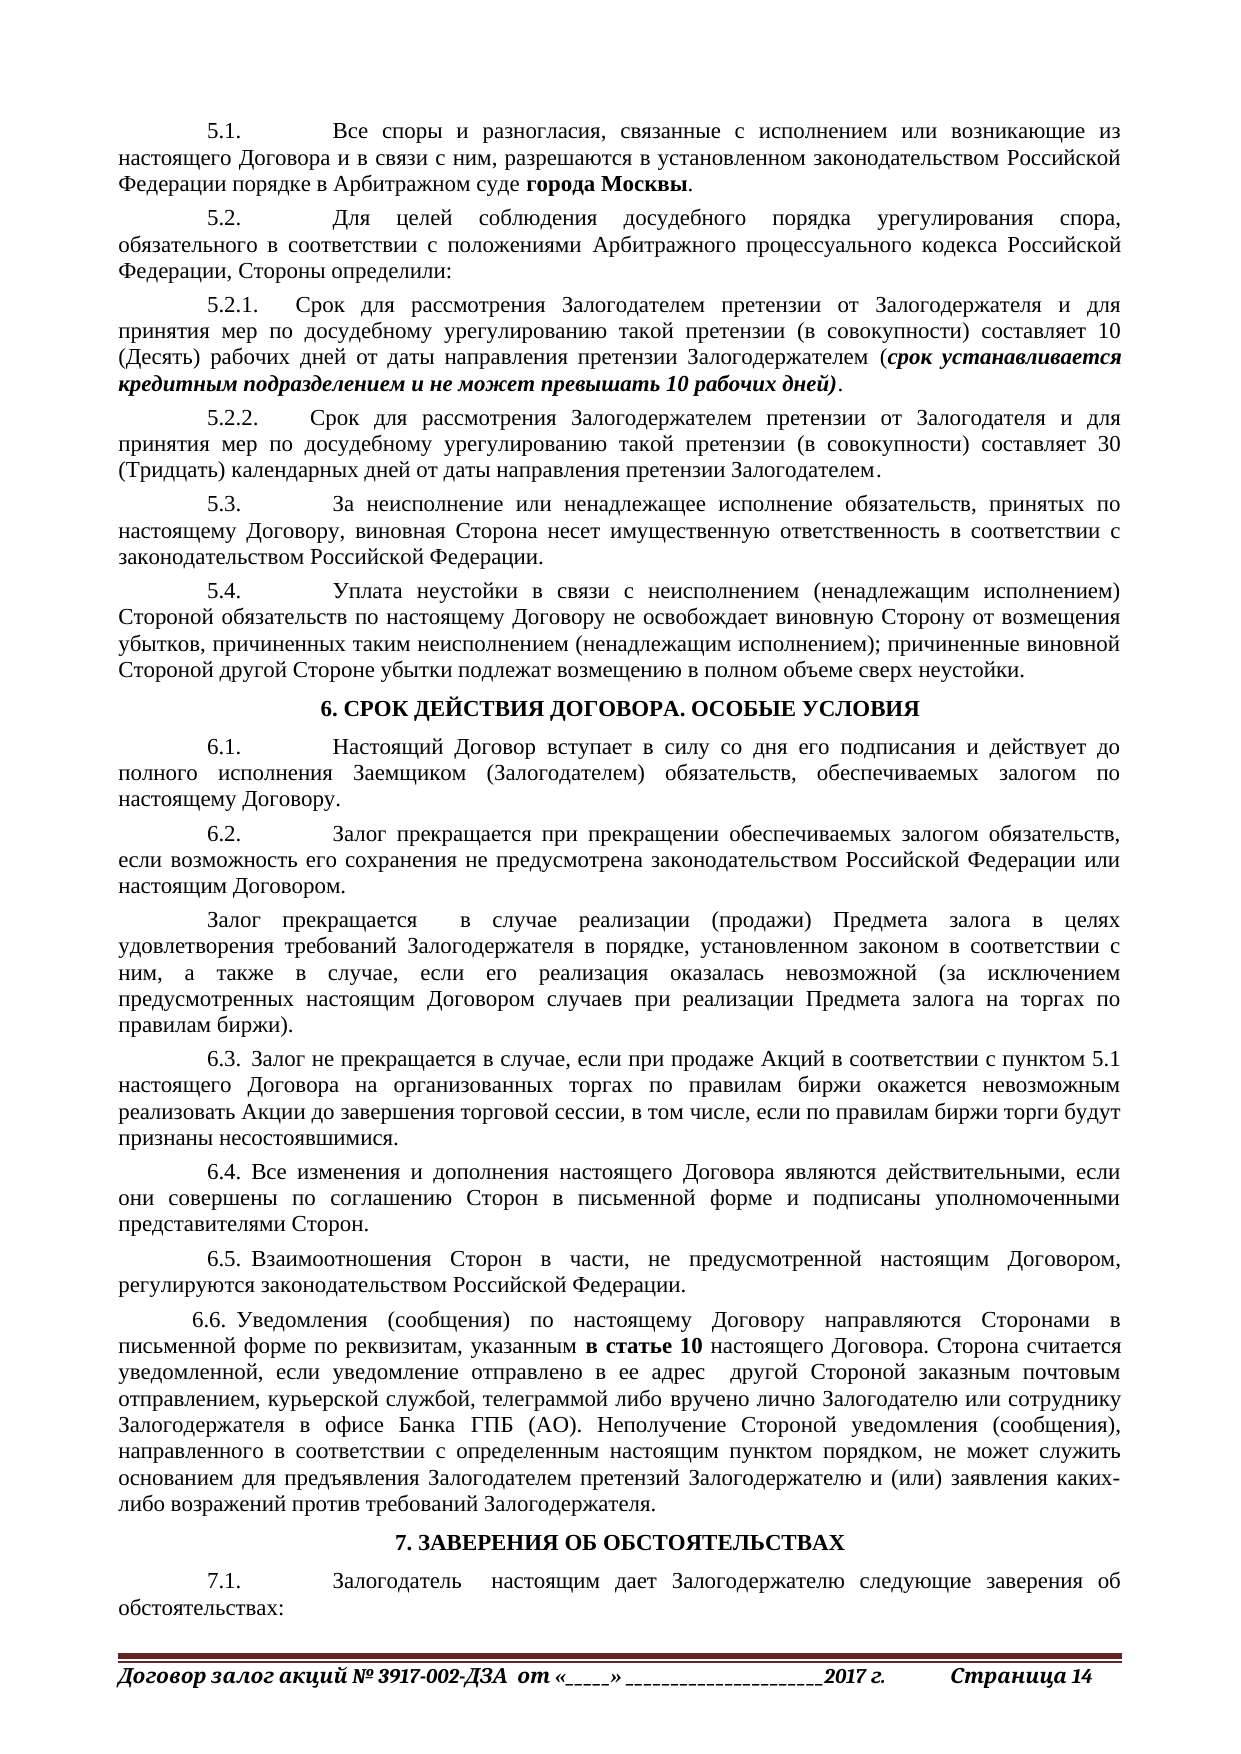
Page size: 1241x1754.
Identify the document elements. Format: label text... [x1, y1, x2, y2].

list Срок для рассмотрения Залогодержателем претензии от Залогодателя и для принятия мер по досудебному урегулированию такой претензии (в совокупности) составляет 30 (Тридцать) календарных дней от даты направления претензии Залогодателем. [118, 404, 1122, 483]
list Все изменения и дополнения настоящего Договора являются действительными, если они совершены по соглашению Сторон в письменной форме и подписаны уполномоченными представителями Сторон. [118, 1158, 1122, 1237]
list Настоящий Договор вступает в силу со дня его подписания и действует до полного исполнения Заемщиком (Залогодателем) обязательств, обеспечиваемых залогом по настоящему Договору. [118, 733, 1122, 812]
list Для целей соблюдения досудебного порядка урегулирования спора, обязательного в соответствии с положениями Арбитражного процессуального кодекса Российской Федерации, Стороны определили: [118, 205, 1122, 283]
list Залог прекращается при прекращении обеспечиваемых залогом обязательств, если возможность его сохранения не предусмотрена законодательством Российской Федерации или настоящим Договором. [118, 820, 1122, 898]
list За неисполнение или ненадлежащее исполнение обязательств, принятых по настоящему Договору, виновная Сторона несет имущественную ответственность в соответствии с законодательством Российской Федерации. [118, 491, 1122, 569]
list Уплата неустойки в связи с неисполнением (ненадлежащим исполнением) Стороной обязательств по настоящему Договору не освобождает виновную Сторону от возмещения убытков, причиненных таким неисполнением (ненадлежащим исполнением); причиненные виновной Стороной другой Стороне убытки подлежат возмещению в полном объеме сверх неустойки. [118, 578, 1122, 682]
list Срок для рассмотрения Залогодателем претензии от Залогодержателя и для принятия мер по досудебному урегулированию такой претензии (в совокупности) составляет 10 (Десять) рабочих дней от даты направления претензии Залогодержателем (срок устанавливается кредитным подразделением и не может превышать 10 рабочих дней). [118, 291, 1122, 396]
text Залог прекращается в случае реализации (продажи) Предмета залога в целях удовлетворения требований Залогодержателя в порядке, установленном законом в соответствии с ним, а также в случае, если его реализация оказалась невозможной (за исключением предусмотренных настоящим Договором случаев при реализации Предмета залога на торгах по правилам биржи). [118, 907, 1122, 1037]
list Залог не прекращается в случае, если при продаже Акций в соответствии с пунктом 5.1 настоящего Договора на организованных торгах по правилам биржи окажется невозможным реализовать Акции до завершения торговой сессии, в том числе, если по правилам биржи торги будут признаны несостоявшимися. [118, 1046, 1122, 1150]
list Все споры и разногласия, связанные с исполнением или возникающие из настоящего Договора и в связи с ним, разрешаются в установленном законодательством Российской Федерации порядке в Арбитражном суде города Москвы. [118, 118, 1122, 196]
list Взаимоотношения Сторон в части, не предусмотренной настоящим Договором, регулируются законодательством Российской Федерации. [118, 1245, 1122, 1297]
list Залогодатель настоящим дает Залогодержателю следующие заверения об обстоятельствах: [118, 1568, 1122, 1620]
list СРОК ДЕЙСТВИЯ ДОГОВОРА. ОСОБЫЕ УСЛОВИЯ [118, 694, 1122, 721]
list Уведомления (сообщения) по настоящему Договору направляются Сторонами в письменной форме по реквизитам, указанным в статье 10 настоящего Договора. Сторона считается уведомленной, если уведомление отправлено в ее адрес другой Стороной заказным почтовым отправлением, курьерской службой, телеграммой либо вручено лично Залогодателю или сотруднику Залогодержателя в офисе Банка ГПБ (АО). Неполучение Стороной уведомления (сообщения), направленного в соответствии с определенным настоящим пунктом порядком, не может служить основанием для предъявления Залогодателем претензий Залогодержателю и (или) заявления каких-либо возражений против требований Залогодержателя. [118, 1306, 1122, 1517]
list ЗАВЕРЕНИЯ ОБ ОБСТОЯТЕЛЬСТВАХ [118, 1529, 1122, 1555]
